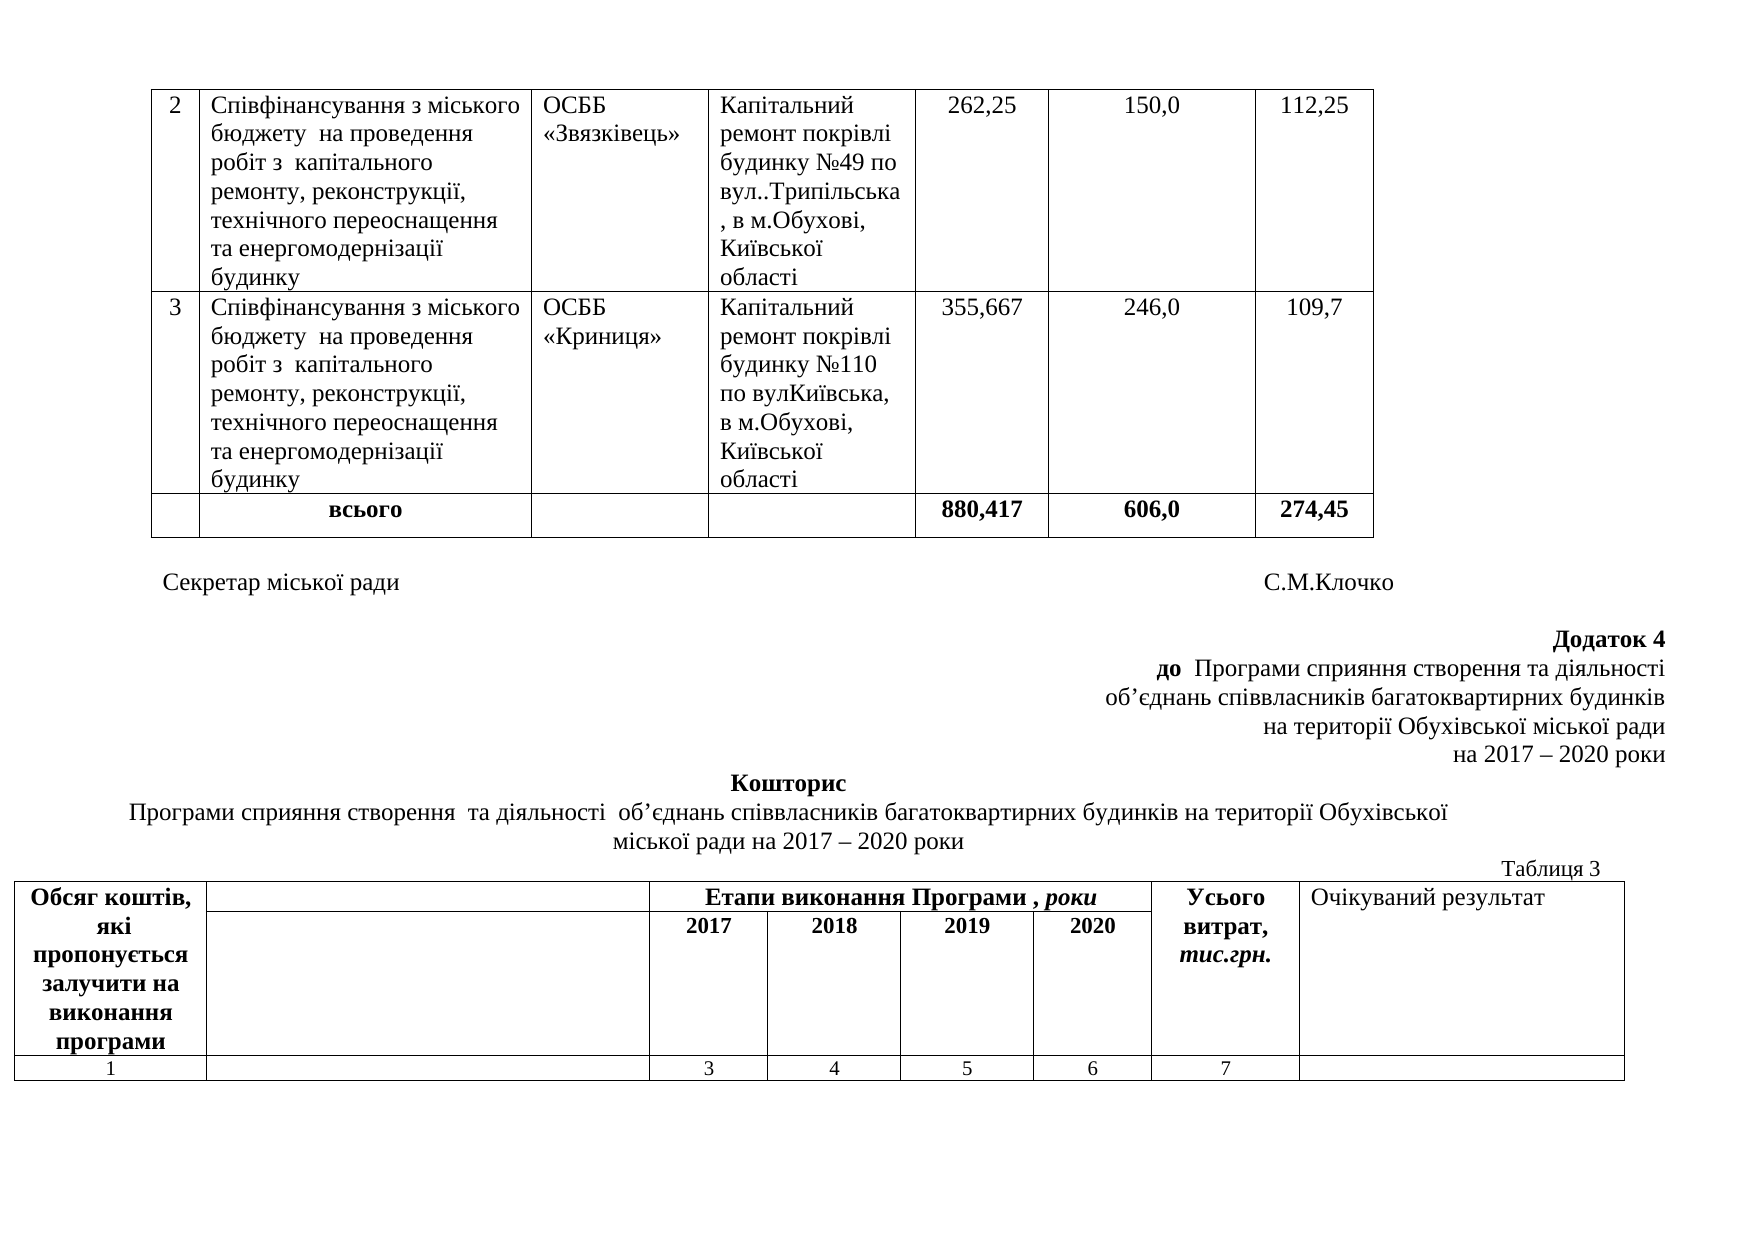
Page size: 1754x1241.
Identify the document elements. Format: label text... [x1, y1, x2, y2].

text Додаток 4 [89, 624, 1665, 653]
text Програми сприяння створення та діяльності об’єднань співвласників багатоквартирних будинків на території Обухівської міської ради на 2017 – 2020 роки [89, 797, 1488, 854]
table_cell 109,7 [1256, 292, 1373, 493]
table_header Очікуваний результат [1300, 882, 1624, 1054]
table_header Усього витрат, тис.грн. [1152, 882, 1299, 1054]
table_cell [532, 494, 708, 537]
table_cell [152, 494, 199, 537]
table_cell 3 [152, 292, 199, 493]
table_cell 2017 [650, 912, 767, 1054]
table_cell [200, 90, 531, 291]
text до Програми сприяння створення та діяльності [89, 653, 1665, 682]
table_cell 1 [15, 1056, 206, 1079]
table_header Обсяг коштів, які пропонується залучити на виконання програми [15, 882, 206, 1054]
table_cell [1300, 1056, 1624, 1079]
text Таблиця 3 [89, 854, 1665, 881]
table_cell 262,25 [916, 90, 1048, 291]
table_cell [207, 1056, 649, 1079]
table_cell 2 [152, 90, 199, 291]
table_cell 274,45 [1256, 494, 1373, 537]
table_cell всього [200, 494, 531, 537]
table_header [207, 882, 649, 911]
table_header Етапи виконання Програми , роки [650, 882, 1151, 911]
table_cell 2020 [1034, 912, 1151, 1054]
table_cell 5 [901, 1056, 1033, 1079]
table_cell 150,0 [1049, 90, 1255, 291]
text на території Обухівської міської ради [89, 711, 1665, 739]
table_cell 7 [1152, 1056, 1299, 1079]
table_cell 112,25 [1256, 90, 1373, 291]
text Секретар міської ради С.М.Клочко [89, 567, 1665, 596]
table_cell [709, 494, 915, 537]
table_cell 2018 [768, 912, 900, 1054]
table_cell 2019 [901, 912, 1033, 1054]
table_cell ОСББ «Звязківець» [532, 90, 708, 291]
table_cell 355,667 [916, 292, 1048, 493]
table_cell 6 [1034, 1056, 1151, 1079]
table_cell 246,0 [1049, 292, 1255, 493]
table_cell [207, 912, 649, 1054]
table_cell 4 [768, 1056, 900, 1079]
text об’єднань співвласників багатоквартирних будинків [89, 682, 1665, 711]
table_cell 606,0 [1049, 494, 1255, 537]
table_cell 880,417 [916, 494, 1048, 537]
table_cell Капітальний ремонт покрівлі будинку №49 по вул..Трипільська, в м.Обухові, Київської області [709, 90, 915, 291]
text на 2017 – 2020 роки [89, 739, 1665, 768]
text Кошторис [89, 768, 1488, 797]
table_cell 3 [650, 1056, 767, 1079]
table_cell Капітальний ремонт покрівлі будинку №110 по вулКиївська, в м.Обухові, Київської області [709, 292, 915, 493]
table_cell ОСББ «Криниця» [532, 292, 708, 493]
